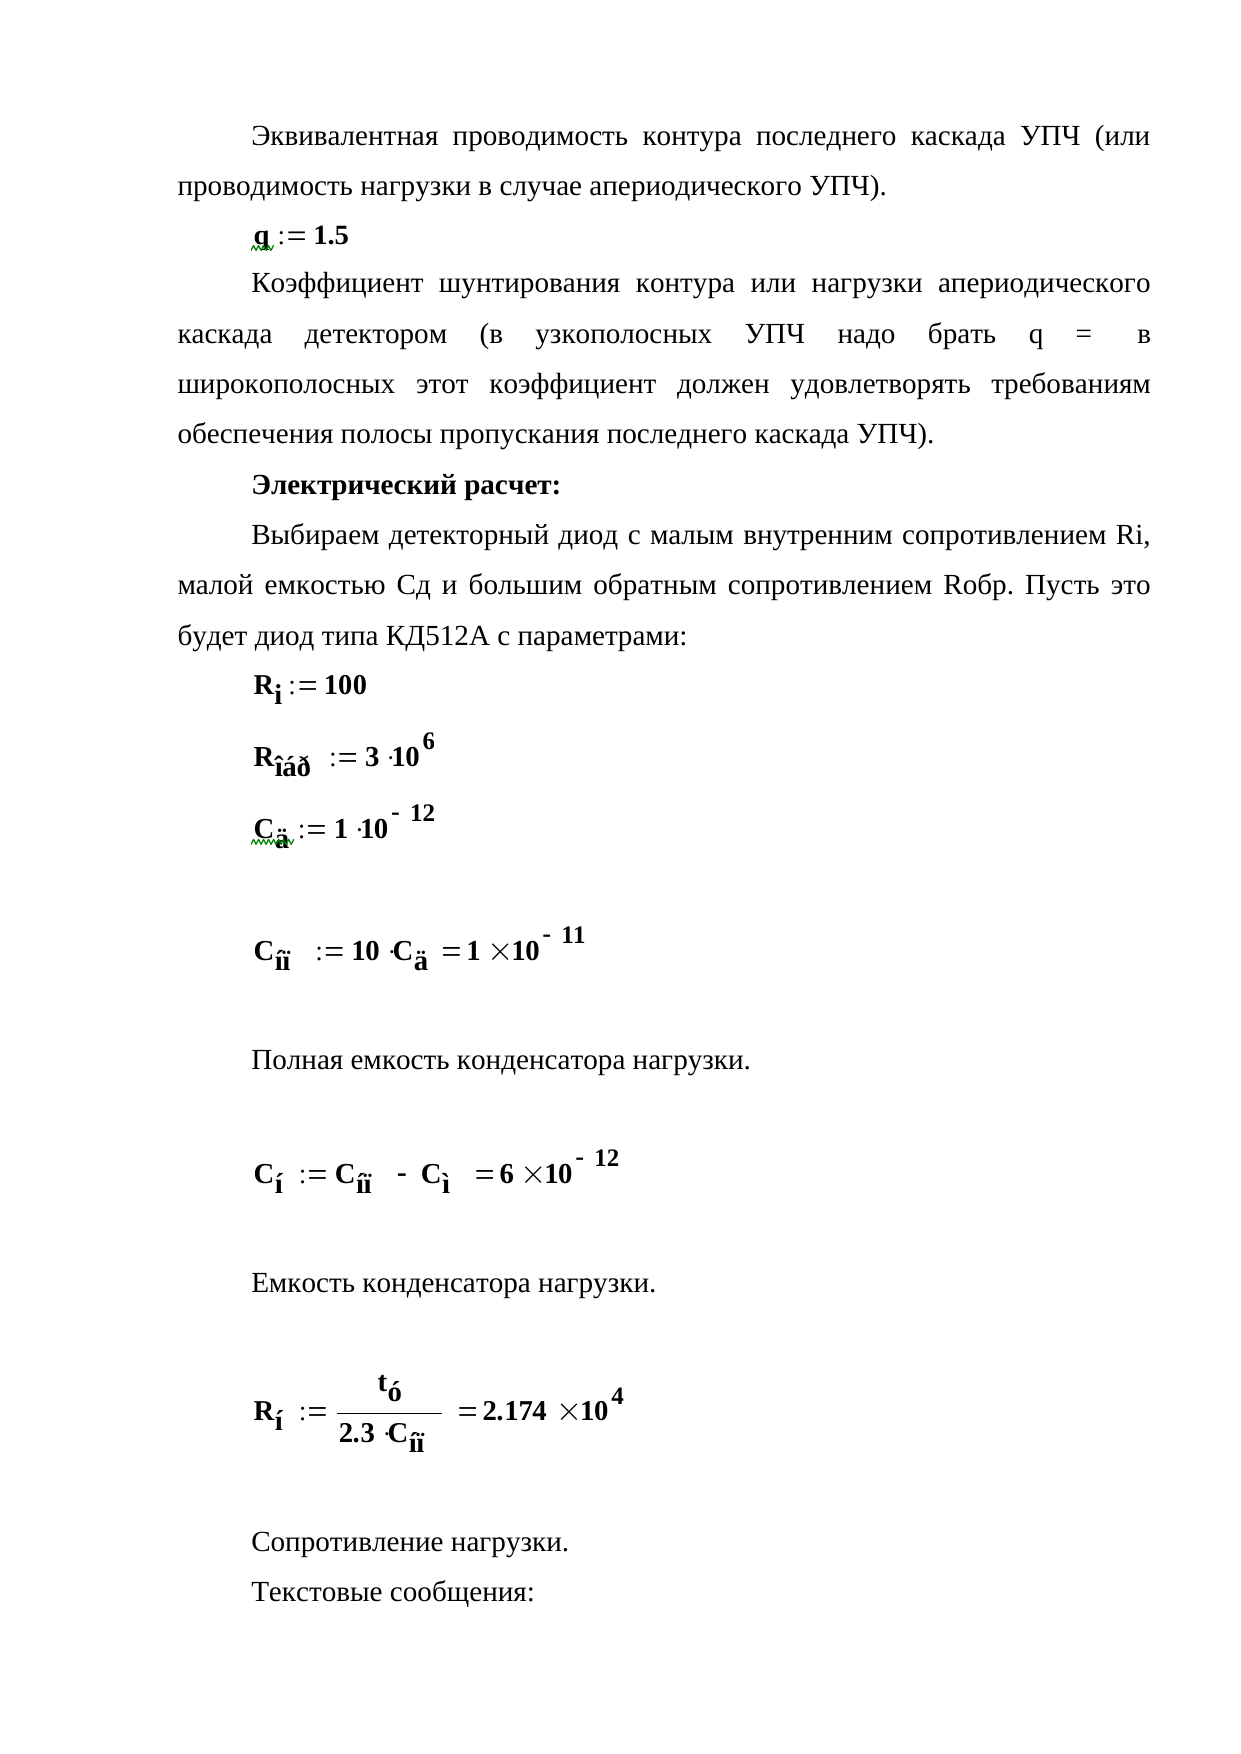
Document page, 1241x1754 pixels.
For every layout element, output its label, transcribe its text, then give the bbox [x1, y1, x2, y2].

text Сопротивление нагрузки. [177, 1524, 1152, 1557]
text Эквивалентная проводимость контура последнего каскада УПЧ (или проводимость нагрузки в случае апериодического УПЧ). [177, 118, 1152, 202]
text Выбираем детекторный диод с малым внутренним сопротивлением Ri, малой емкостью Cд и большим обратным сопротивлением Rобр. Пусть это будет диод типа КД512А с параметрами: [177, 517, 1152, 651]
text Емкость конденсатора нагрузки. [177, 1265, 1152, 1298]
text Коэффициент шунтирования контура или нагрузки апериодического каскада детектором (в узкополосных УПЧ надо брать q =в широкополосных этот коэффициент должен удовлетворять требованиям обеспечения полосы пропускания последнего каскада УПЧ). [177, 266, 1152, 450]
text Текстовые сообщения: [177, 1574, 1152, 1608]
text Полная емкость конденсатора нагрузки. [177, 1042, 1152, 1076]
text Электрический расчет: [177, 467, 1152, 500]
